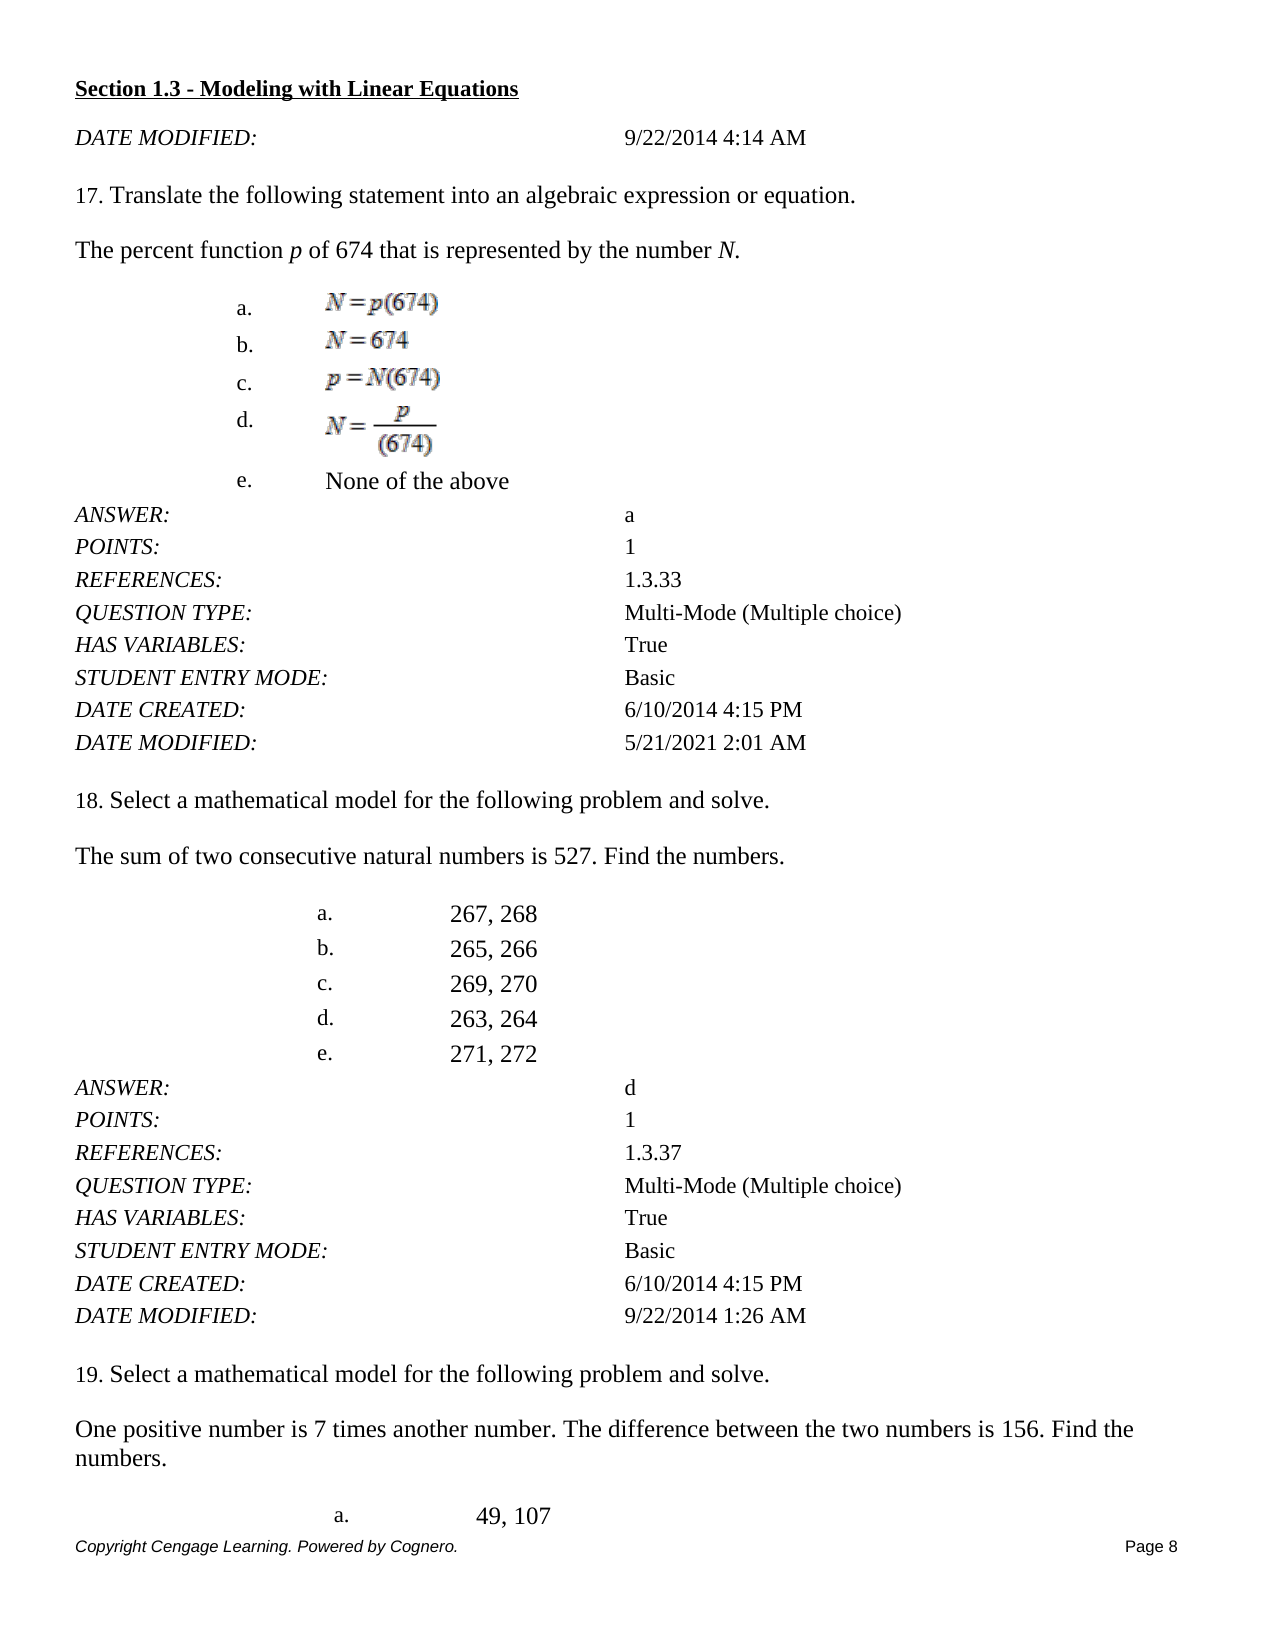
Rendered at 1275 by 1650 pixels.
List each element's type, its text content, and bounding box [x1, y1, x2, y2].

picture [325, 406, 440, 460]
picture [325, 331, 409, 363]
table_header 17. Translate the following statement into an algebraic expression or equation. ​ The percent function p of 674 that is represented by the number N. ​ [75, 180, 1200, 759]
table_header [75, 121, 1200, 153]
picture [325, 368, 440, 400]
table_header 18. Select a mathematical model for the following problem and solve. ​ The sum of two consecutive natural numbers is 527. Find the numbers. ​ [75, 786, 1200, 1332]
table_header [75, 1359, 1200, 1533]
picture [325, 293, 438, 325]
